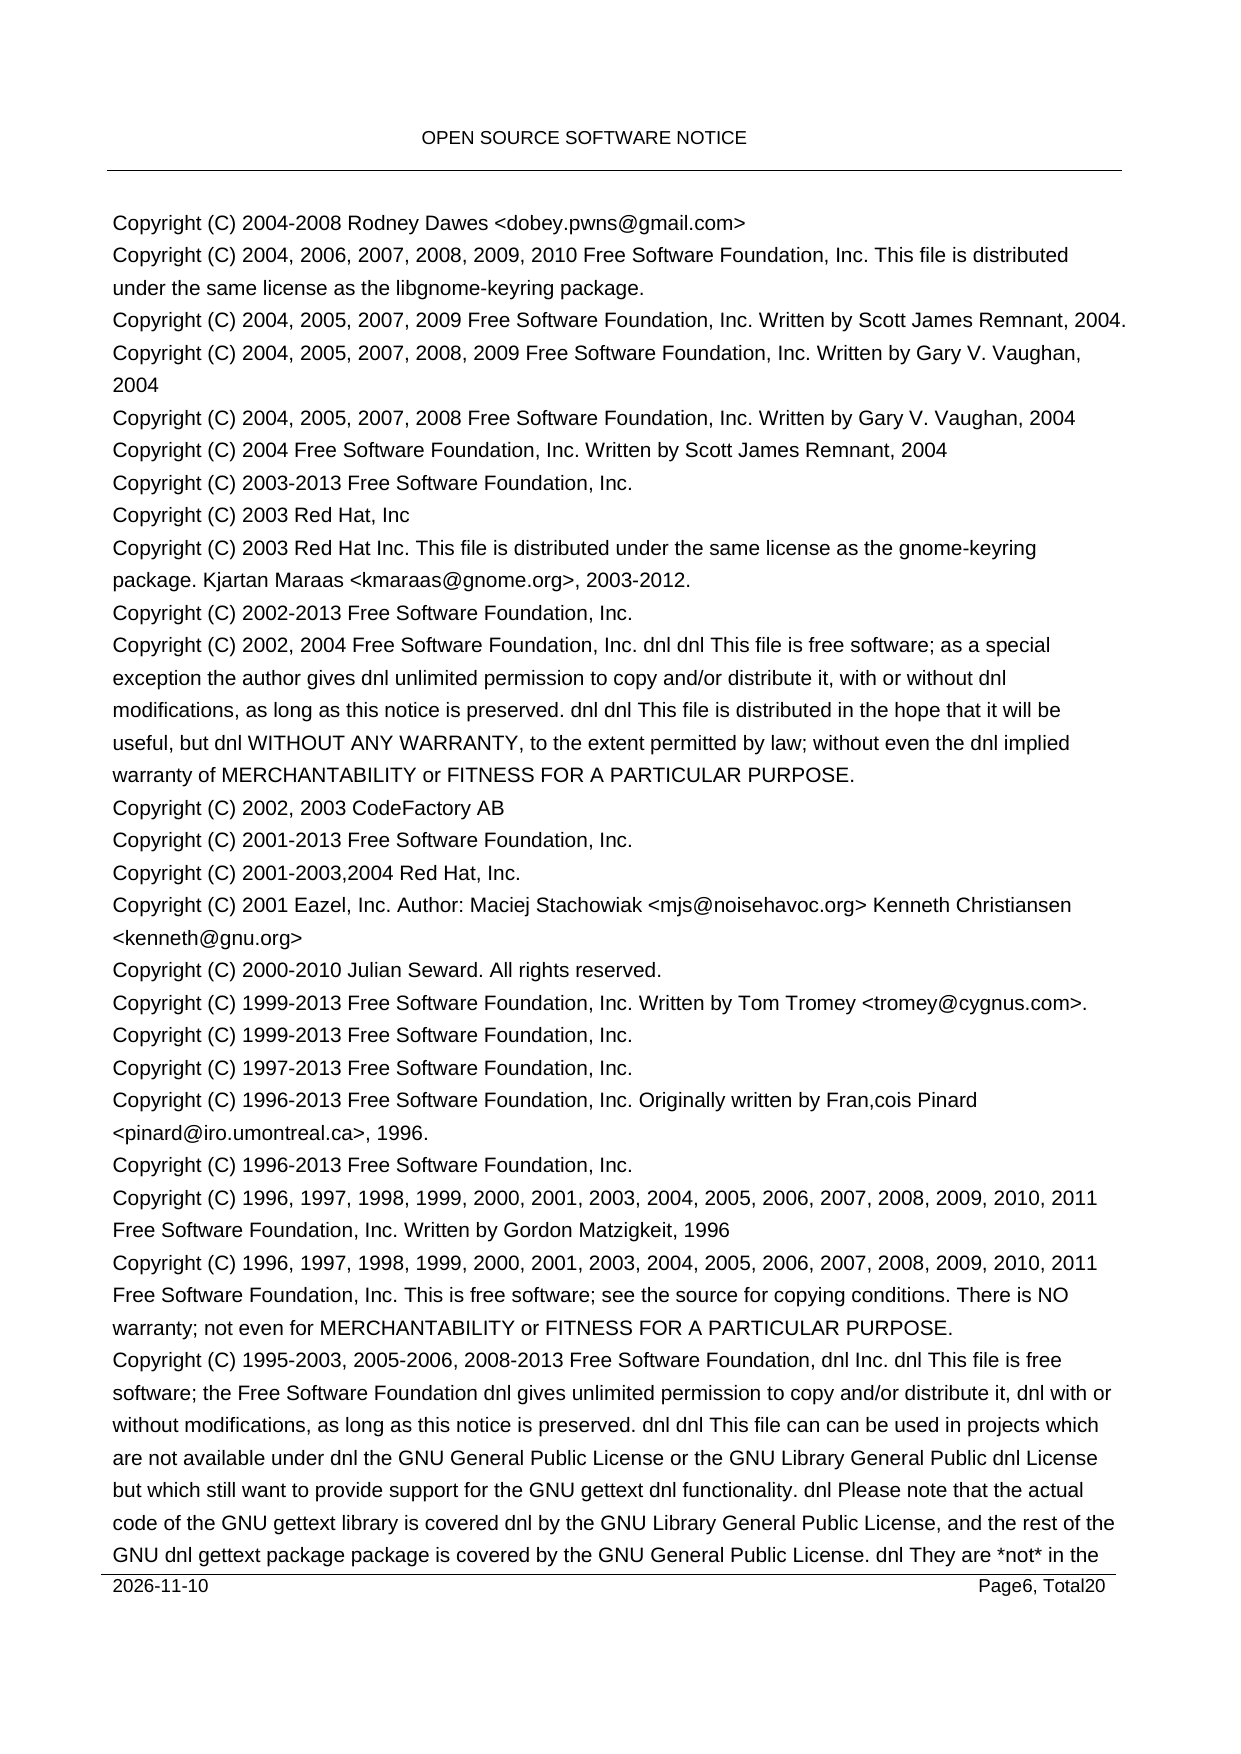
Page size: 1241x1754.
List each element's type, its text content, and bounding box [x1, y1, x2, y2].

text Copyright (C) 1999-2013 Free Software Foundation, Inc. Written by Tom Tromey <tromey@cygnus.com>. [112, 986, 1128, 1019]
text Copyright (C) 2002-2013 Free Software Foundation, Inc. [112, 596, 1128, 629]
text Copyright (C) 1996-2013 Free Software Foundation, Inc. Originally written by Fran,cois Pinard <pinard@iro.umontreal.ca>, 1996. [112, 1084, 1128, 1149]
text Copyright (C) 2004, 2005, 2007, 2008, 2009 Free Software Foundation, Inc. Written by Gary V. Vaughan, 2004 [112, 336, 1128, 401]
text Copyright (C) 2001 Eazel, Inc. Author: Maciej Stachowiak <mjs@noisehavoc.org> Kenneth Christiansen <kenneth@gnu.org> [112, 889, 1128, 954]
text Copyright (C) 2002, 2004 Free Software Foundation, Inc. dnl dnl This file is free software; as a special exception the author gives dnl unlimited permission to copy and/or distribute it, with or without dnl modifications, as long as this notice is preserved. dnl dnl This file is distributed in the hope that it will be useful, but dnl WITHOUT ANY WARRANTY, to the extent permitted by law; without even the dnl implied warranty of MERCHANTABILITY or FITNESS FOR A PARTICULAR PURPOSE. [112, 629, 1128, 791]
text Copyright (C) 2004-2008 Rodney Dawes <dobey.pwns@gmail.com> [112, 206, 1128, 239]
text Copyright (C) 2000-2010 Julian Seward. All rights reserved. [112, 954, 1128, 986]
text Copyright (C) 1996, 1997, 1998, 1999, 2000, 2001, 2003, 2004, 2005, 2006, 2007, 2008, 2009, 2010, 2011 Free Software Foundation, Inc. Written by Gordon Matzigkeit, 1996 [112, 1181, 1128, 1246]
text Copyright (C) 2004, 2005, 2007, 2009 Free Software Foundation, Inc. Written by Scott James Remnant, 2004. [112, 304, 1128, 336]
text Copyright (C) 2004 Free Software Foundation, Inc. Written by Scott James Remnant, 2004 [112, 434, 1128, 466]
text Copyright (C) 1996, 1997, 1998, 1999, 2000, 2001, 2003, 2004, 2005, 2006, 2007, 2008, 2009, 2010, 2011 Free Software Foundation, Inc. This is free software; see the source for copying conditions. There is NO warranty; not even for MERCHANTABILITY or FITNESS FOR A PARTICULAR PURPOSE. [112, 1246, 1128, 1344]
text Copyright (C) 2001-2003,2004 Red Hat, Inc. [112, 856, 1128, 889]
text Copyright (C) 2003 Red Hat Inc. This file is distributed under the same license as the gnome-keyring package. Kjartan Maraas <kmaraas@gnome.org>, 2003-2012. [112, 531, 1128, 596]
text Copyright (C) 2001-2013 Free Software Foundation, Inc. [112, 824, 1128, 856]
text Copyright (C) 1999-2013 Free Software Foundation, Inc. [112, 1019, 1128, 1051]
text Copyright (C) 2003 Red Hat, Inc [112, 499, 1128, 531]
text Copyright (C) 2004, 2005, 2007, 2008 Free Software Foundation, Inc. Written by Gary V. Vaughan, 2004 [112, 401, 1128, 434]
text Copyright (C) 2002, 2003 CodeFactory AB [112, 791, 1128, 824]
text Copyright (C) 1997-2013 Free Software Foundation, Inc. [112, 1051, 1128, 1084]
text Copyright (C) 2003-2013 Free Software Foundation, Inc. [112, 466, 1128, 499]
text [112, 1344, 1128, 1571]
text Copyright (C) 2004, 2006, 2007, 2008, 2009, 2010 Free Software Foundation, Inc. This file is distributed under the same license as the libgnome-keyring package. [112, 239, 1128, 304]
text Copyright (C) 1996-2013 Free Software Foundation, Inc. [112, 1149, 1128, 1181]
